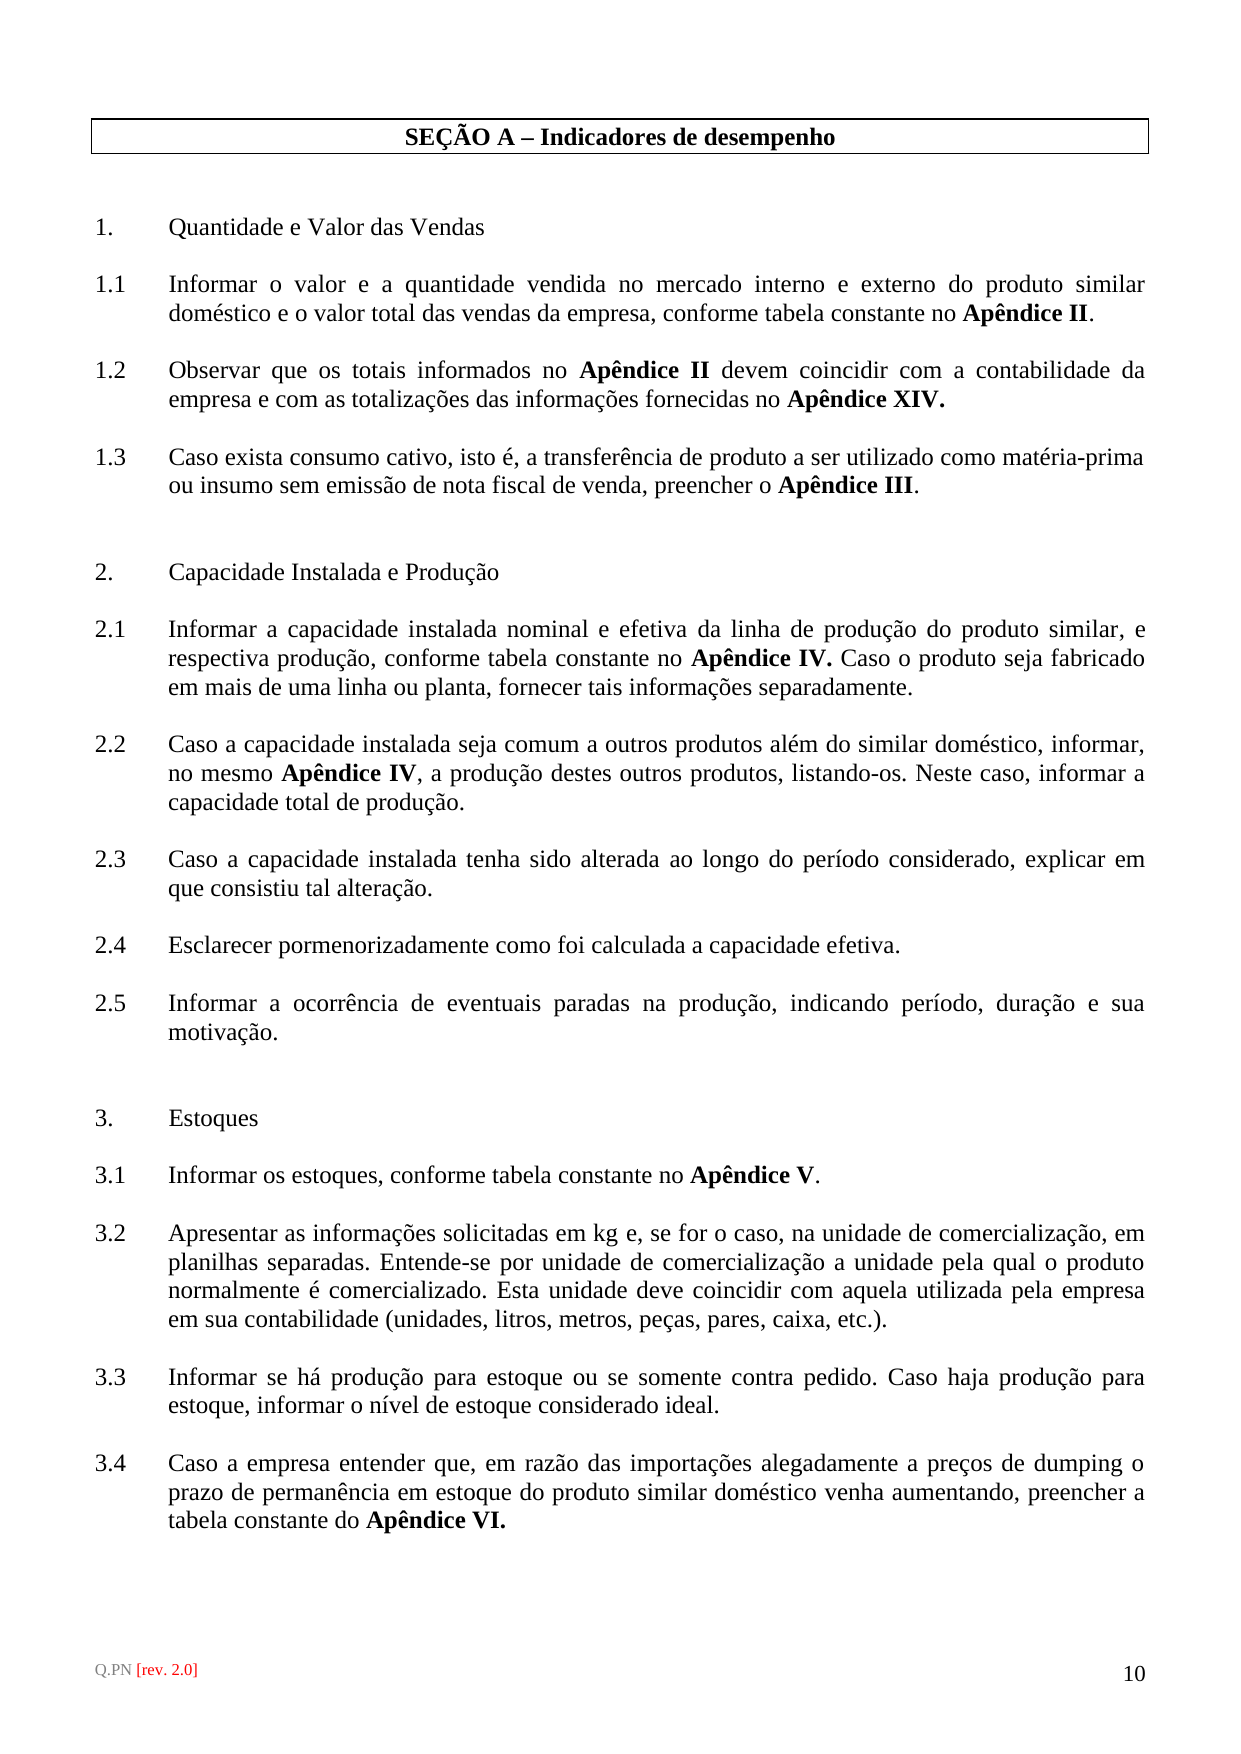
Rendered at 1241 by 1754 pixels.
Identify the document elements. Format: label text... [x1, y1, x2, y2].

subtitle 1. Quantidade e Valor das Vendas [94, 212, 1146, 240]
list Caso exista consumo cativo, isto é, a transferência de produto a ser utilizado como matéria-prima ou insumo sem emissão de nota fiscal de venda, preencher o Apêndice III. [94, 442, 1146, 499]
list Caso a empresa entender que, em razão das importações alegadamente a preços de dumping o prazo de permanência em estoque do produto similar doméstico venha aumentando, preencher a tabela constante do Apêndice VI. [94, 1448, 1146, 1534]
subtitle SEÇÃO A – Indicadores de desempenho [92, 120, 1148, 153]
list Informar a capacidade instalada nominal e efetiva da linha de produção do produto similar, e respectiva produção, conforme tabela constante no Apêndice IV. Caso o produto seja fabricado em mais de uma linha ou planta, fornecer tais informações separadamente. [94, 614, 1146, 700]
list Informar se há produção para estoque ou se somente contra pedido. Caso haja produção para estoque, informar o nível de estoque considerado ideal. [94, 1362, 1146, 1419]
subtitle 3. Estoques [94, 1103, 1146, 1132]
list Informar os estoques, conforme tabela constante no Apêndice V. [94, 1160, 1146, 1189]
list Informar o valor e a quantidade vendida no mercado interno e externo do produto similar doméstico e o valor total das vendas da empresa, conforme tabela constante no Apêndice II. [94, 269, 1146, 327]
list Apresentar as informações solicitadas em kg e, se for o caso, na unidade de comercialização, em planilhas separadas. Entende-se por unidade de comercialização a unidade pela qual o produto normalmente é comercializado. Esta unidade deve coincidir com aquela utilizada pela empresa em sua contabilidade (unidades, litros, metros, peças, pares, caixa, etc.). [94, 1218, 1146, 1333]
list Observar que os totais informados no Apêndice II devem coincidir com a contabilidade da empresa e com as totalizações das informações fornecidas no Apêndice XIV. [94, 355, 1146, 413]
list Caso a capacidade instalada seja comum a outros produtos além do similar doméstico, informar, no mesmo Apêndice IV, a produção destes outros produtos, listando-os. Neste caso, informar a capacidade total de produção. [94, 729, 1146, 815]
list Esclarecer pormenorizadamente como foi calculada a capacidade efetiva. [94, 930, 1146, 959]
list Caso a capacidade instalada tenha sido alterada ao longo do período considerado, explicar em que consistiu tal alteração. [94, 844, 1146, 902]
list Informar a ocorrência de eventuais paradas na produção, indicando período, duração e sua motivação. [94, 988, 1146, 1045]
subtitle 2. Capacidade Instalada e Produção [94, 557, 1146, 585]
